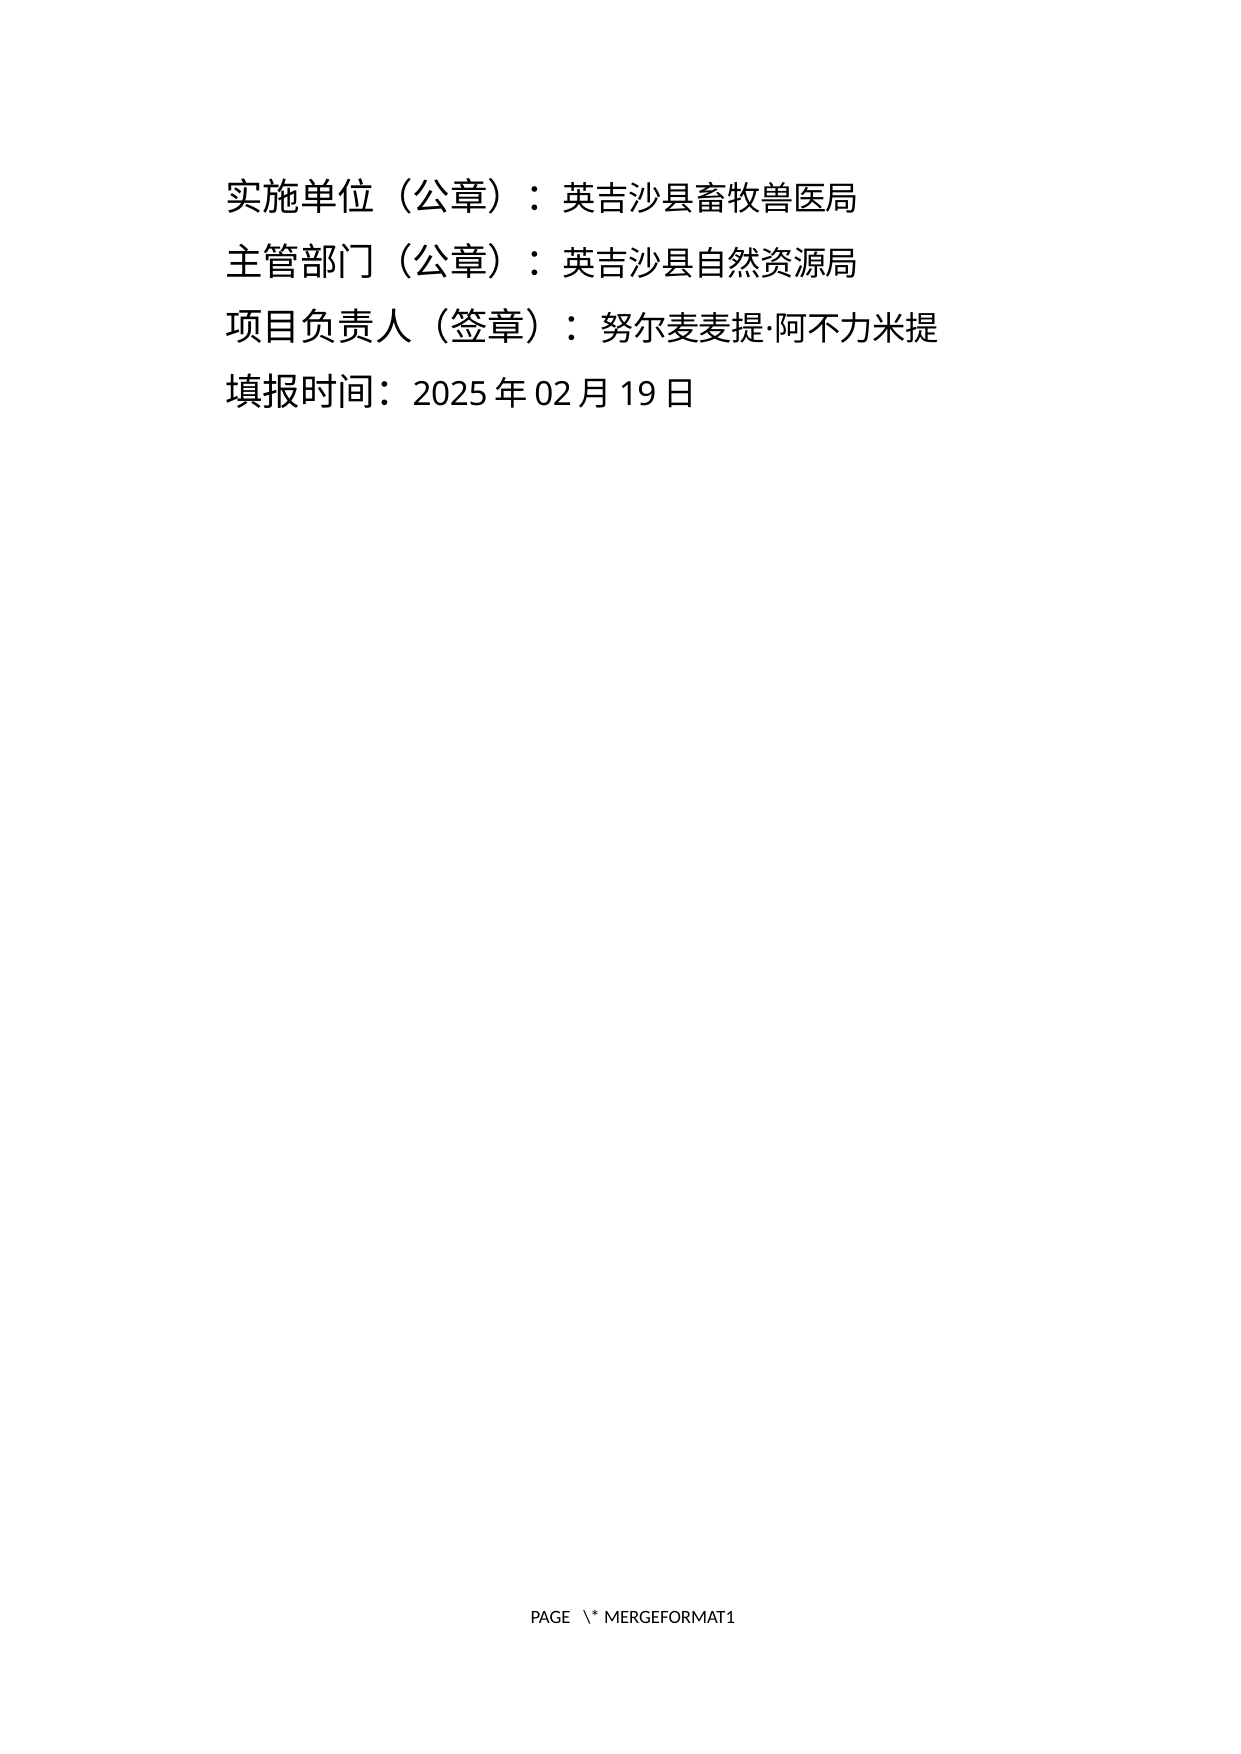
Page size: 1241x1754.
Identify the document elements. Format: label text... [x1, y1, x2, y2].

text 填报时间：2025年02月19日 [187, 357, 1078, 422]
text 实施单位（公章）：英吉沙县畜牧兽医局 [187, 162, 1078, 227]
text 主管部门（公章）：英吉沙县自然资源局 [187, 227, 1078, 292]
text 项目负责人（签章）：努尔麦麦提·阿不力米提 [187, 292, 1078, 357]
